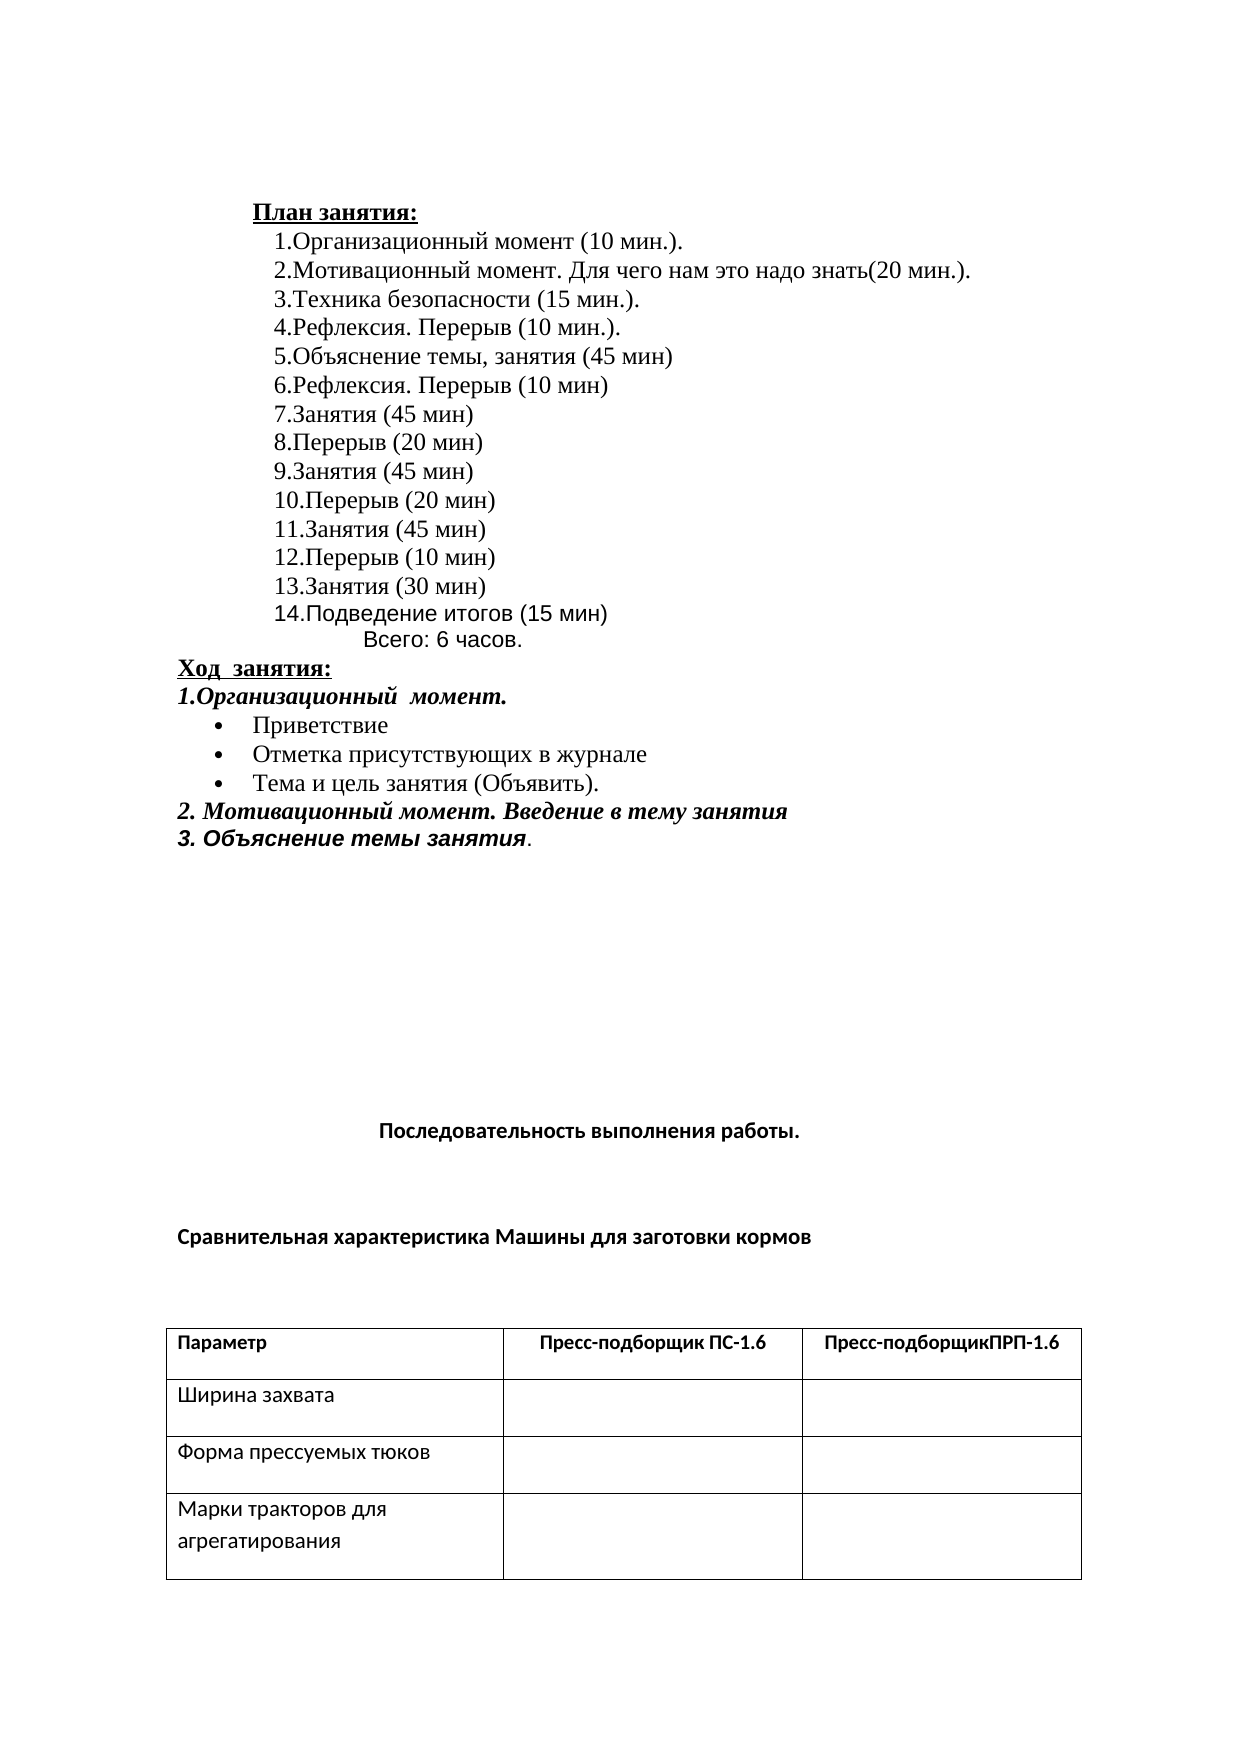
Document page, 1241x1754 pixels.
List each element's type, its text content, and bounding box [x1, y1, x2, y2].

text 1.Организационный момент. [177, 681, 1152, 710]
text 3. Объяснение темы занятия. [177, 825, 1152, 852]
text План занятия: [252, 197, 1152, 226]
text 9.Занятия (45 мин) [274, 456, 1152, 485]
text Сравнительная характеристика Машины для заготовки кормов [177, 1222, 1152, 1250]
text 11.Занятия (45 мин) [274, 514, 1152, 542]
table_cell Ширина захвата [167, 1380, 503, 1436]
text Всего: 6 часов. [274, 626, 1152, 653]
list Приветствие [215, 710, 1152, 739]
table_cell Марки тракторов для агрегатирования [167, 1494, 503, 1578]
text 10.Перерыв (20 мин) [274, 485, 1152, 514]
text Последовательность выполнения работы. [177, 1116, 1152, 1144]
table_cell [803, 1437, 1081, 1493]
text 5.Объяснение темы, занятия (45 мин) [274, 341, 1152, 370]
table_cell [803, 1380, 1081, 1436]
text 6.Рефлексия. Перерыв (10 мин) [274, 370, 1152, 399]
table_cell [803, 1494, 1081, 1578]
text 2.Мотивационный момент. Для чего нам это надо знать(20 мин.). [274, 255, 1152, 284]
list Тема и цель занятия (Объявить). [215, 768, 1152, 796]
text 1.Организационный момент (10 мин.). [274, 226, 1152, 255]
table_cell [504, 1437, 802, 1493]
text 7.Занятия (45 мин) [274, 399, 1152, 427]
text 13.Занятия (30 мин) [274, 571, 1152, 600]
table_header Параметр [167, 1329, 503, 1379]
text 12.Перерыв (10 мин) [274, 542, 1152, 571]
table_cell Форма прессуемых тюков [167, 1437, 503, 1493]
text 4.Рефлексия. Перерыв (10 мин.). [274, 312, 1152, 341]
text 8.Перерыв (20 мин) [274, 427, 1152, 456]
table_header Пресс-подборщик ПС-1.6 [504, 1329, 802, 1379]
text 3.Техника безопасности (15 мин.). [274, 284, 1152, 312]
table_cell [504, 1380, 802, 1436]
text Ход занятия: [177, 653, 1152, 681]
list Отметка присутствующих в журнале [215, 739, 1152, 768]
table_header Пресс-подборщикПРП-1.6 [803, 1329, 1081, 1379]
text 2. Мотивационный момент. Введение в тему занятия [177, 796, 1152, 825]
text 14.Подведение итогов (15 мин) [274, 600, 1152, 626]
table_cell [504, 1494, 802, 1578]
